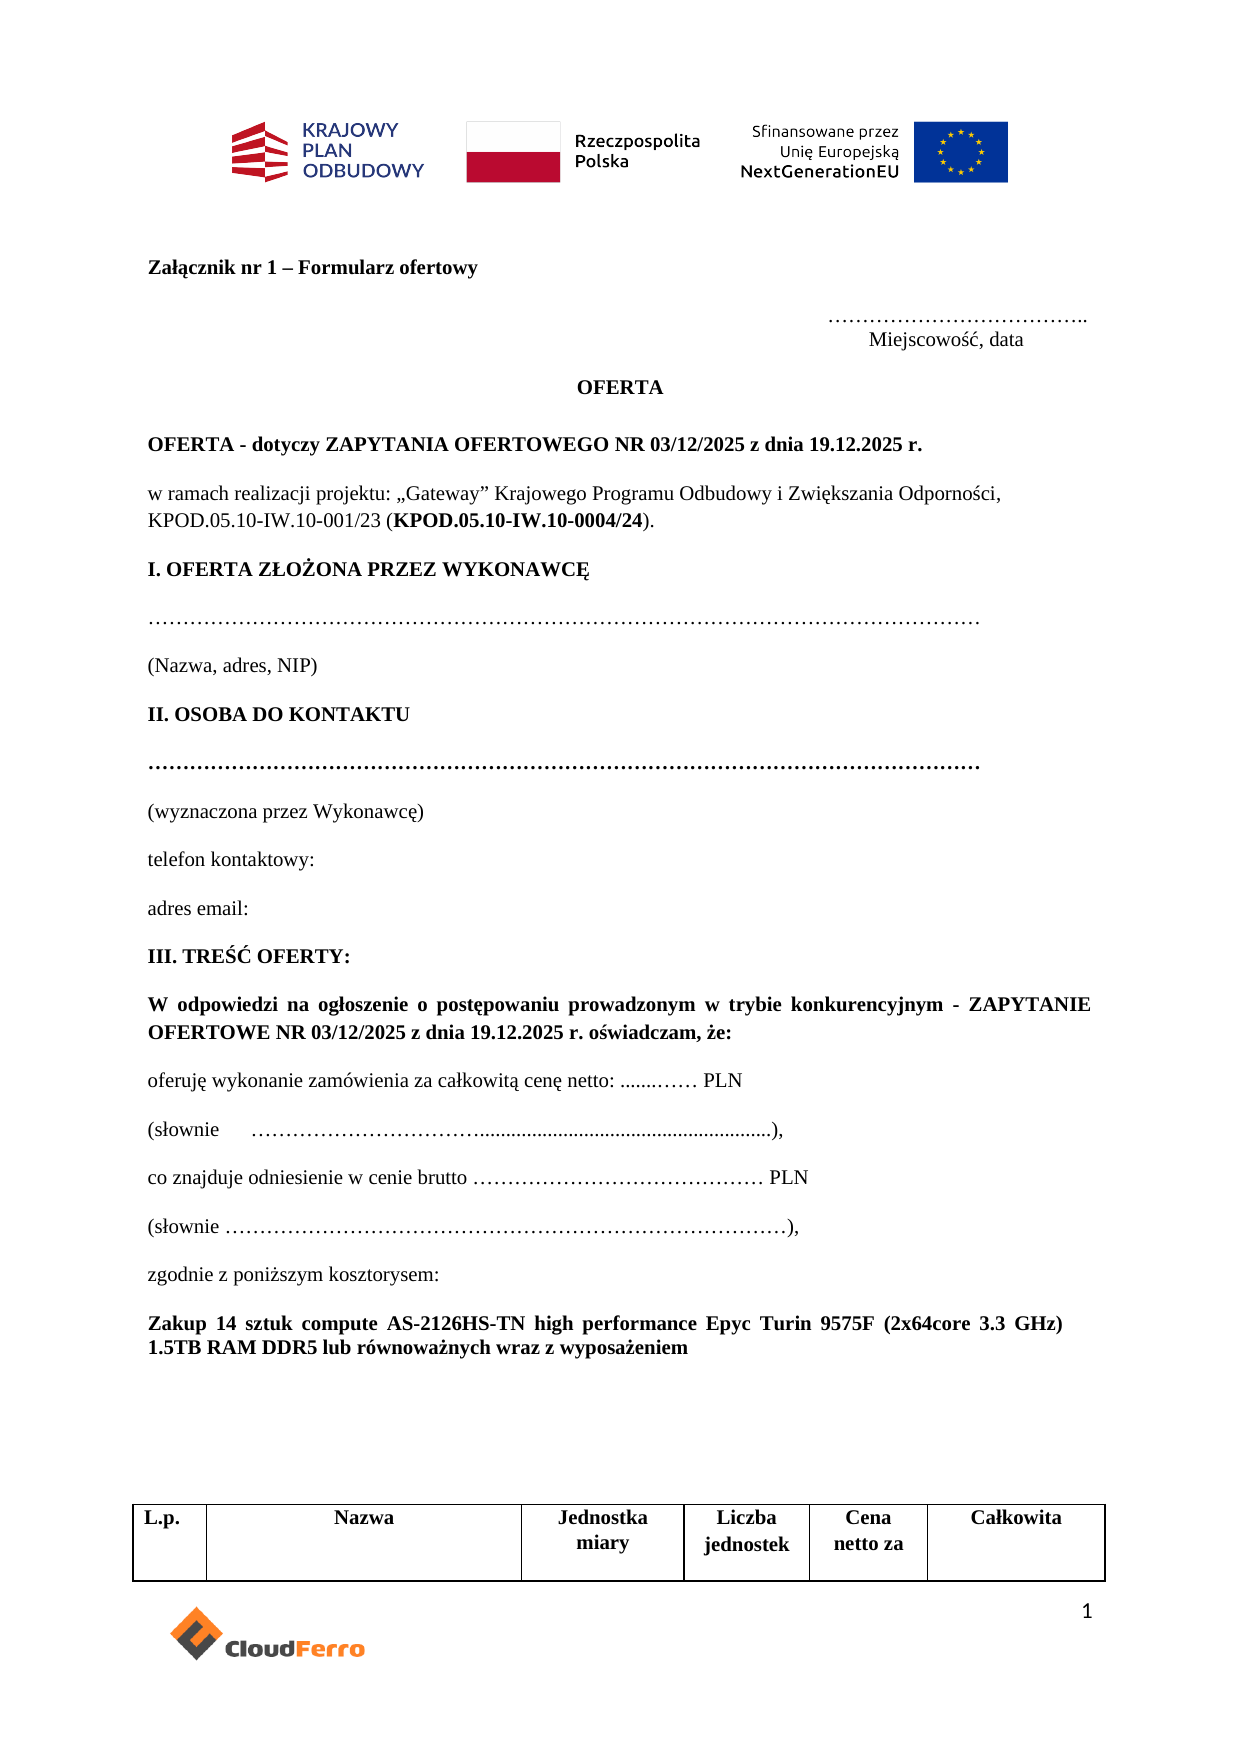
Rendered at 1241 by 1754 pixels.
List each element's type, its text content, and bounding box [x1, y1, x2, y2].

table_header L.p. [134, 1505, 206, 1580]
text (Nazwa, adres, NIP) [147, 653, 1092, 677]
text co znajduje odniesienie w cenie brutto …………………………………… PLN [147, 1165, 1092, 1189]
text adres email: [147, 896, 1092, 919]
table_header Jednostka miary [522, 1505, 683, 1580]
table_header Liczba jednostek [685, 1505, 809, 1580]
text (słownie ……………………………........................................................), [147, 1117, 1092, 1141]
table_header Cena netto za jednostkę [810, 1505, 927, 1580]
text Zakup 14 sztuk compute AS-2126HS-TN high performance Epyc Turin 9575F (2x64core 3.3 GHz) 1.5TB RAM DDR5 lub równoważnych wraz z wyposażeniem [148, 1311, 1064, 1359]
text zgodnie z poniższym kosztorysem: [147, 1262, 1092, 1286]
text (wyznaczona przez Wykonawcę) [147, 799, 1092, 823]
text Załącznik nr 1 – Formularz ofertowy [148, 255, 1092, 279]
text w ramach realizacji projektu: „Gateway” Krajowego Programu Odbudowy i Zwiększania Odporności, KPOD.05.10-IW.10-001/23 (KPOD.05.10-IW.10-0004/24). [147, 480, 1092, 532]
text OFERTA [147, 375, 1092, 399]
text ………………………………………………………………………………………………………… [147, 750, 1092, 774]
text III. TREŚĆ OFERTY: [147, 944, 1092, 968]
text ………………………………………………………………………………………………………… [147, 605, 1092, 629]
text I. OFERTA ZŁOŻONA PRZEZ WYKONAWCĘ [147, 556, 1092, 581]
text Miejscowość, data [148, 327, 1092, 375]
text W odpowiedzi na ogłoszenie o postępowaniu prowadzonym w trybie konkurencyjnym - ZAPYTANIE OFERTOWE NR 03/12/2025 z dnia 19.12.2025 r. oświadczam, że: [147, 992, 1092, 1044]
text ……………………………….. [148, 303, 1092, 327]
text oferuję wykonanie zamówienia za całkowitą cenę netto: .......…… PLN [147, 1068, 1092, 1092]
text II. OSOBA DO KONTAKTU [147, 702, 1092, 726]
text telefon kontaktowy: [147, 847, 1092, 871]
picture [212, 101, 1029, 203]
picture [147, 1596, 388, 1681]
text (słownie ………………………………………………………………………), [147, 1214, 1092, 1238]
table_header Całkowita cena brutto [928, 1505, 1104, 1580]
text OFERTA - dotyczy ZAPYTANIA OFERTOWEGO NR 03/12/2025 z dnia 19.12.2025 r. [147, 432, 1092, 456]
table_header Nazwa [207, 1505, 521, 1580]
